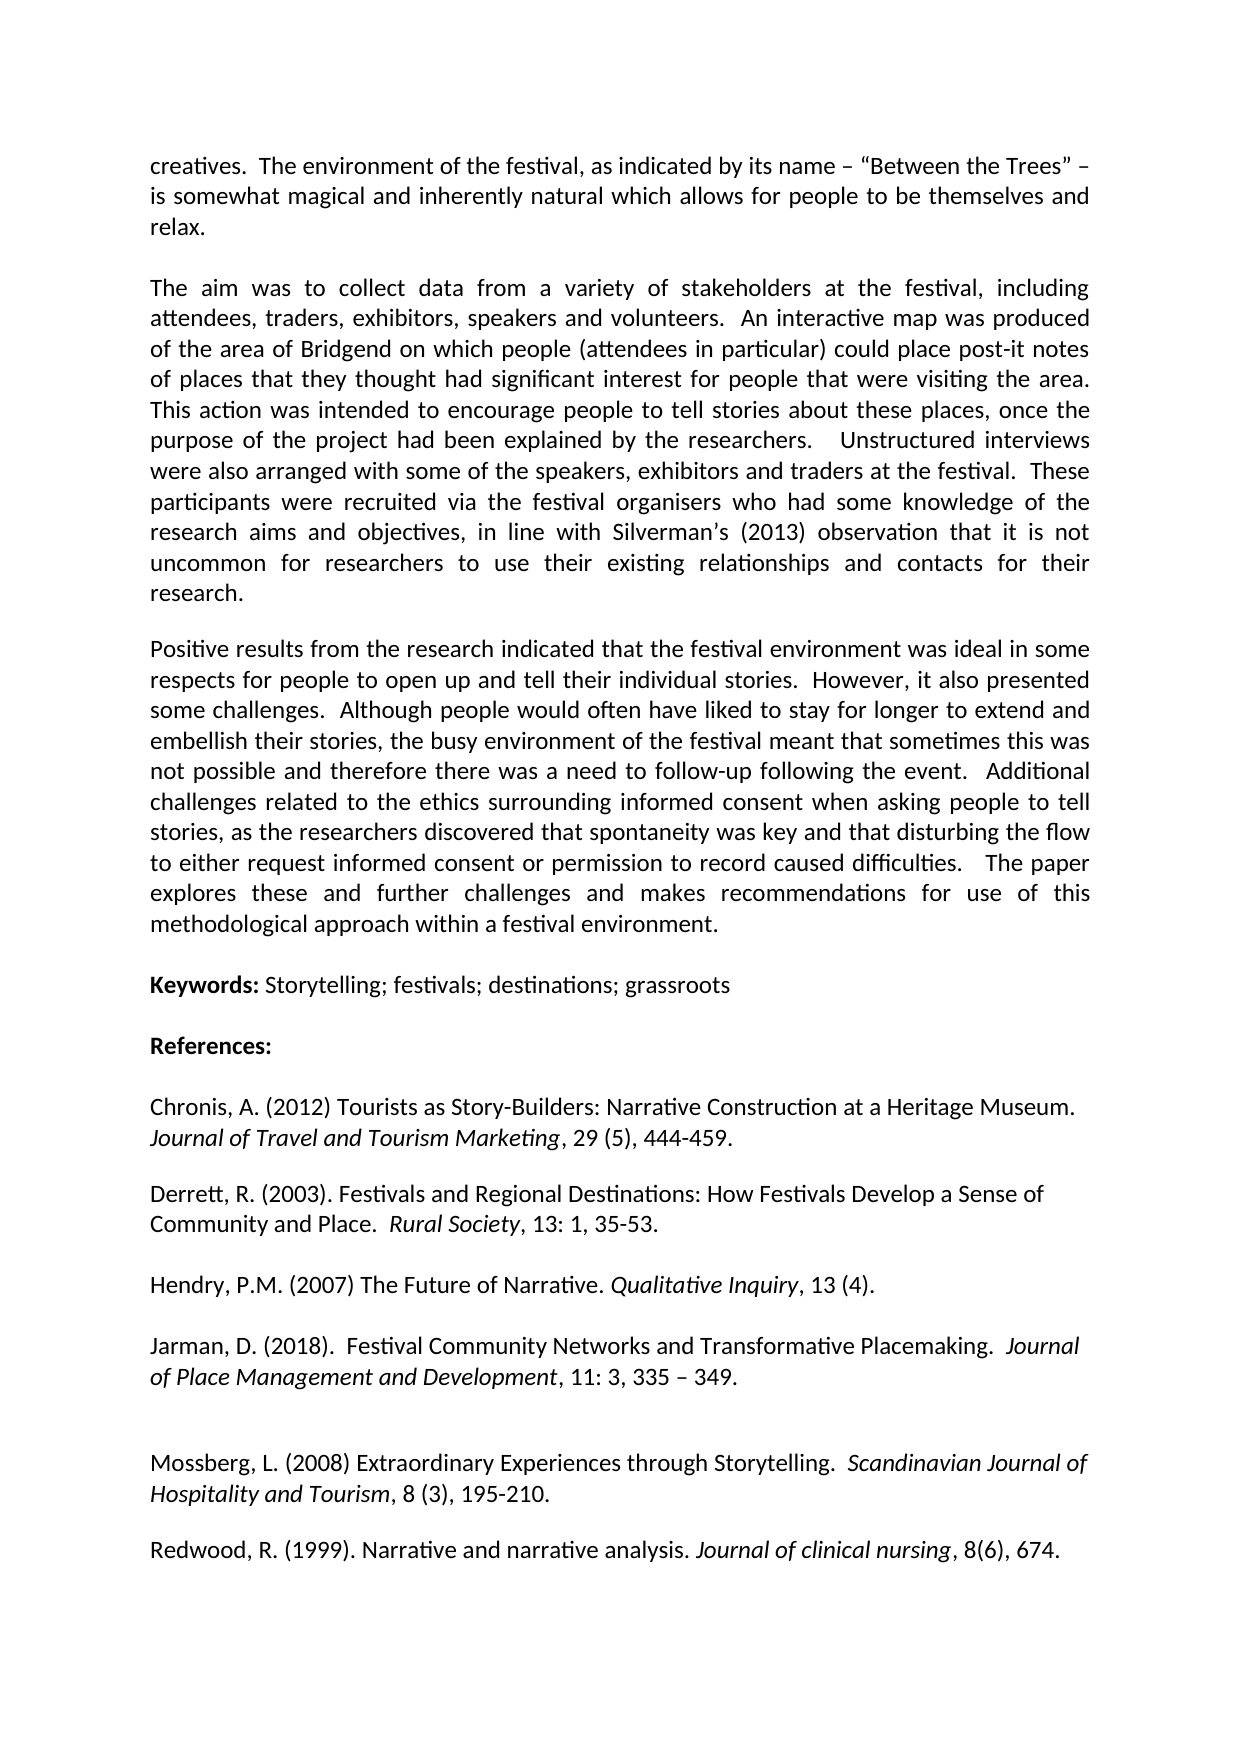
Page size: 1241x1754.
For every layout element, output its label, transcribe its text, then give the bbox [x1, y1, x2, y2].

text Keywords: Storytelling; festivals; destinations; grassroots [150, 969, 1090, 999]
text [150, 150, 1090, 242]
text Derrett, R. (2003). Festivals and Regional Destinations: How Festivals Develop a Sense of Community and Place. Rural Society, 13: 1, 35-53. [150, 1178, 1090, 1239]
text Mossberg, L. (2008) Extraordinary Experiences through Storytelling. Scandinavian Journal of Hospitality and Tourism, 8 (3), 195-210. [150, 1447, 1090, 1508]
text The aim was to collect data from a variety of stakeholders at the festival, including attendees, traders, exhibitors, speakers and volunteers. An interactive map was produced of the area of Bridgend on which people (attendees in particular) could place post-it notes of places that they thought had significant interest for people that were visiting the area. This action was intended to encourage people to tell stories about these places, once the purpose of the project had been explained by the researchers. Unstructured interviews were also arranged with some of the speakers, exhibitors and traders at the festival. These participants were recruited via the festival organisers who had some knowledge of the research aims and objectives, in line with Silverman’s (2013) observation that it is not uncommon for researchers to use their existing relationships and contacts for their research. [150, 272, 1090, 608]
text Chronis, A. (2012) Tourists as Story-Builders: Narrative Construction at a Heritage Museum. Journal of Travel and Tourism Marketing, 29 (5), 444-459. [150, 1091, 1090, 1152]
text References: [150, 1030, 1090, 1061]
text Positive results from the research indicated that the festival environment was ideal in some respects for people to open up and tell their individual stories. However, it also presented some challenges. Although people would often have liked to stay for longer to extend and embellish their stories, the busy environment of the festival meant that sometimes this was not possible and therefore there was a need to follow-up following the event. Additional challenges related to the ethics surrounding informed consent when asking people to tell stories, as the researchers discovered that spontaneity was key and that disturbing the flow to either request informed consent or permission to record caused difficulties. The paper explores these and further challenges and makes recommendations for use of this methodological approach within a festival environment. [150, 633, 1090, 938]
text Redwood, R. (1999). Narrative and narrative analysis. Journal of clinical nursing, 8(6), 674. [150, 1534, 1090, 1564]
text Jarman, D. (2018). Festival Community Networks and Transformative Placemaking. Journal of Place Management and Development, 11: 3, 335 – 349. [150, 1330, 1090, 1391]
text Hendry, P.M. (2007) The Future of Narrative. Qualitative Inquiry, 13 (4). [150, 1269, 1090, 1300]
